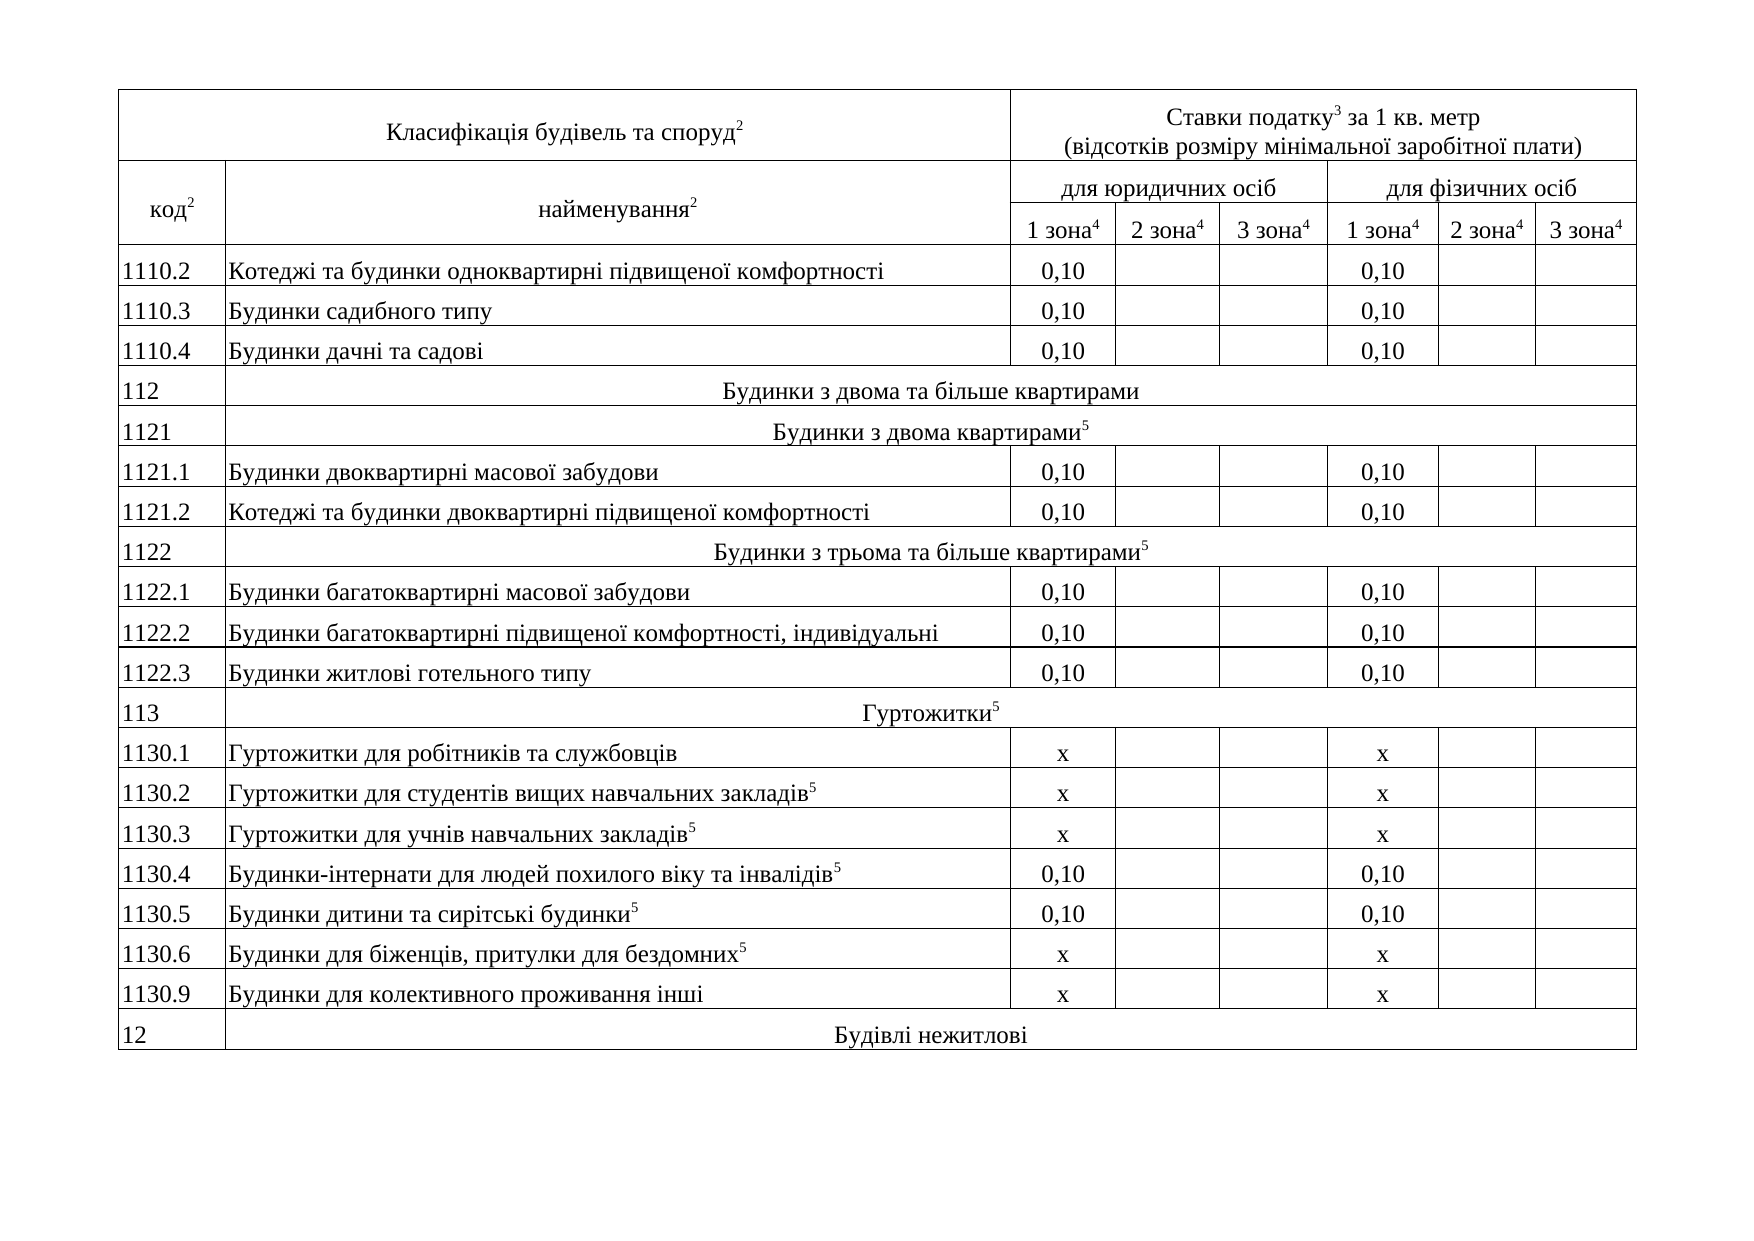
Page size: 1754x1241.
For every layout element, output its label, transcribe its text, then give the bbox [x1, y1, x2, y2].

table_cell Гуртожитки для студентів вищих навчальних закладів5 [226, 768, 1010, 807]
table_cell [1439, 929, 1535, 968]
table_cell х [1011, 768, 1115, 807]
table_cell 0,10 [1011, 446, 1115, 486]
table_cell 1130.9 [119, 969, 225, 1008]
table_cell х [1328, 929, 1438, 968]
table_cell Будівлі нежитлові [226, 1009, 1636, 1048]
table_cell [1116, 487, 1219, 526]
table_cell [1116, 728, 1219, 767]
table_cell [1439, 567, 1535, 606]
table_cell 2 зона4 [1439, 203, 1535, 244]
table_header Класифікація будівель та споруд2 [119, 90, 1010, 160]
table_cell 1130.2 [119, 768, 225, 807]
table_cell 1130.5 [119, 889, 225, 928]
table_header Ставки податку3 за 1 кв. метр (відсотків розміру мінімальної заробітної плати) [1011, 90, 1636, 160]
table_cell 0,10 [1011, 567, 1115, 606]
table_cell [1220, 487, 1327, 526]
table_cell х [1328, 969, 1438, 1008]
table_cell 0,10 [1011, 245, 1115, 284]
table_cell 12 [119, 1009, 225, 1048]
table_cell 1122.1 [119, 567, 225, 606]
table_cell Будинки з двома та більше квартирами [226, 366, 1636, 405]
table_cell 3 зона4 [1220, 203, 1327, 244]
table_cell х [1328, 808, 1438, 847]
table_cell Будинки дачні та садові [226, 326, 1010, 365]
table_cell Будинки з трьома та більше квартирами5 [226, 527, 1636, 566]
table_cell [1116, 326, 1219, 365]
table_cell [1536, 808, 1636, 847]
table_cell [1536, 768, 1636, 807]
table_cell [1220, 607, 1327, 646]
table_cell [1439, 808, 1535, 847]
table_cell х [1011, 929, 1115, 968]
table_cell х [1328, 768, 1438, 807]
table_cell [1439, 768, 1535, 807]
table_cell [1116, 889, 1219, 928]
table_cell 0,10 [1011, 889, 1115, 928]
table_cell [1439, 286, 1535, 325]
table_cell Будинки житлові готельного типу [226, 648, 1010, 687]
table_cell 0,10 [1011, 607, 1115, 646]
table_cell [1220, 567, 1327, 606]
table_cell [1220, 808, 1327, 847]
table_cell [1536, 969, 1636, 1008]
table_cell [1439, 648, 1535, 687]
table_cell [1536, 728, 1636, 767]
table_cell х [1011, 808, 1115, 847]
table_cell [1536, 849, 1636, 888]
table_cell [1536, 929, 1636, 968]
table_cell [1116, 567, 1219, 606]
table_cell [1220, 326, 1327, 365]
table_cell 1121.1 [119, 446, 225, 486]
table_cell Будинки для колективного проживання інші [226, 969, 1010, 1008]
table_cell [1439, 607, 1535, 646]
table_cell 0,10 [1328, 607, 1438, 646]
table_cell Будинки двоквартирні масової забудови [226, 446, 1010, 486]
table_cell 2 зона4 [1116, 203, 1219, 244]
table_cell [1439, 326, 1535, 365]
table_cell 1130.1 [119, 728, 225, 767]
table_cell 0,10 [1328, 487, 1438, 526]
table_cell Будинки багатоквартирні підвищеної комфортності, індивідуальні [226, 607, 1010, 646]
table_cell 0,10 [1328, 245, 1438, 284]
table_cell Гуртожитки для учнів навчальних закладів5 [226, 808, 1010, 847]
table_cell 1130.3 [119, 808, 225, 847]
table_cell 0,10 [1328, 446, 1438, 486]
table_cell Будинки садибного типу [226, 286, 1010, 325]
table_cell [1220, 648, 1327, 687]
table_cell [1220, 728, 1327, 767]
table_cell 0,10 [1328, 326, 1438, 365]
table_cell [1220, 889, 1327, 928]
table_cell 1110.2 [119, 245, 225, 284]
table_cell [1536, 487, 1636, 526]
table_cell [1220, 245, 1327, 284]
table_cell [1536, 607, 1636, 646]
table_cell [1116, 446, 1219, 486]
table_cell [1536, 326, 1636, 365]
table_cell [1439, 245, 1535, 284]
table_cell Котеджі та будинки двоквартирні підвищеної комфортності [226, 487, 1010, 526]
table_cell [1536, 567, 1636, 606]
table_cell [1116, 768, 1219, 807]
table_cell 3 зона4 [1536, 203, 1636, 244]
table_cell 0,10 [1328, 889, 1438, 928]
table_cell 1121 [119, 406, 225, 445]
table_cell код2 [119, 161, 225, 244]
table_cell найменування2 [226, 161, 1010, 244]
table_cell для юридичних осіб [1011, 161, 1327, 202]
table_cell 0,10 [1011, 326, 1115, 365]
table_cell [1439, 487, 1535, 526]
table_cell 0,10 [1328, 567, 1438, 606]
table_cell 113 [119, 688, 225, 727]
table_cell [1220, 929, 1327, 968]
table_cell [1439, 728, 1535, 767]
table_cell [1116, 286, 1219, 325]
table_cell [1220, 446, 1327, 486]
table_cell [1439, 969, 1535, 1008]
table_cell Котеджі та будинки одноквартирні підвищеної комфортності [226, 245, 1010, 284]
table_cell 1110.4 [119, 326, 225, 365]
table_cell Гуртожитки5 [226, 688, 1636, 727]
table_cell 0,10 [1011, 648, 1115, 687]
table_cell [1116, 929, 1219, 968]
table_cell [1536, 648, 1636, 687]
table_cell Будинки-інтернати для людей похилого віку та інвалідів5 [226, 849, 1010, 888]
table_cell [1439, 849, 1535, 888]
table_cell 1 зона4 [1011, 203, 1115, 244]
table_cell [1116, 849, 1219, 888]
table_cell [1439, 446, 1535, 486]
table_cell Гуртожитки для робітників та службовців [226, 728, 1010, 767]
table_cell 1121.2 [119, 487, 225, 526]
table_cell [1116, 607, 1219, 646]
table_cell 1110.3 [119, 286, 225, 325]
table_cell 0,10 [1011, 286, 1115, 325]
table_cell 112 [119, 366, 225, 405]
table_cell [1220, 768, 1327, 807]
table_cell 0,10 [1011, 849, 1115, 888]
table_cell [1116, 245, 1219, 284]
table_cell [1116, 969, 1219, 1008]
table_cell [1220, 969, 1327, 1008]
table_cell 1130.6 [119, 929, 225, 968]
table_cell [1220, 286, 1327, 325]
table_cell 1122.2 [119, 607, 225, 646]
table_cell для фізичних осіб [1328, 161, 1636, 202]
table_cell [1116, 648, 1219, 687]
table_cell 0,10 [1328, 286, 1438, 325]
table_cell Будинки дитини та сирітські будинки5 [226, 889, 1010, 928]
table_cell 1 зона4 [1328, 203, 1438, 244]
table_cell [1536, 245, 1636, 284]
table_cell Будинки для біженців, притулки для бездомних5 [226, 929, 1010, 968]
table_cell х [1011, 969, 1115, 1008]
table_cell [1220, 849, 1327, 888]
table_cell [1536, 286, 1636, 325]
table_cell 0,10 [1328, 849, 1438, 888]
table_cell х [1328, 728, 1438, 767]
table_cell [1536, 446, 1636, 486]
table_cell [1116, 808, 1219, 847]
table_cell х [1011, 728, 1115, 767]
table_cell [1439, 889, 1535, 928]
table_cell 0,10 [1011, 487, 1115, 526]
table_cell Будинки з двома квартирами5 [226, 406, 1636, 445]
table_cell 0,10 [1328, 648, 1438, 687]
table_cell Будинки багатоквартирні масової забудови [226, 567, 1010, 606]
table_cell 1130.4 [119, 849, 225, 888]
table_cell [1536, 889, 1636, 928]
table_cell 1122 [119, 527, 225, 566]
table_cell 1122.3 [119, 648, 225, 687]
